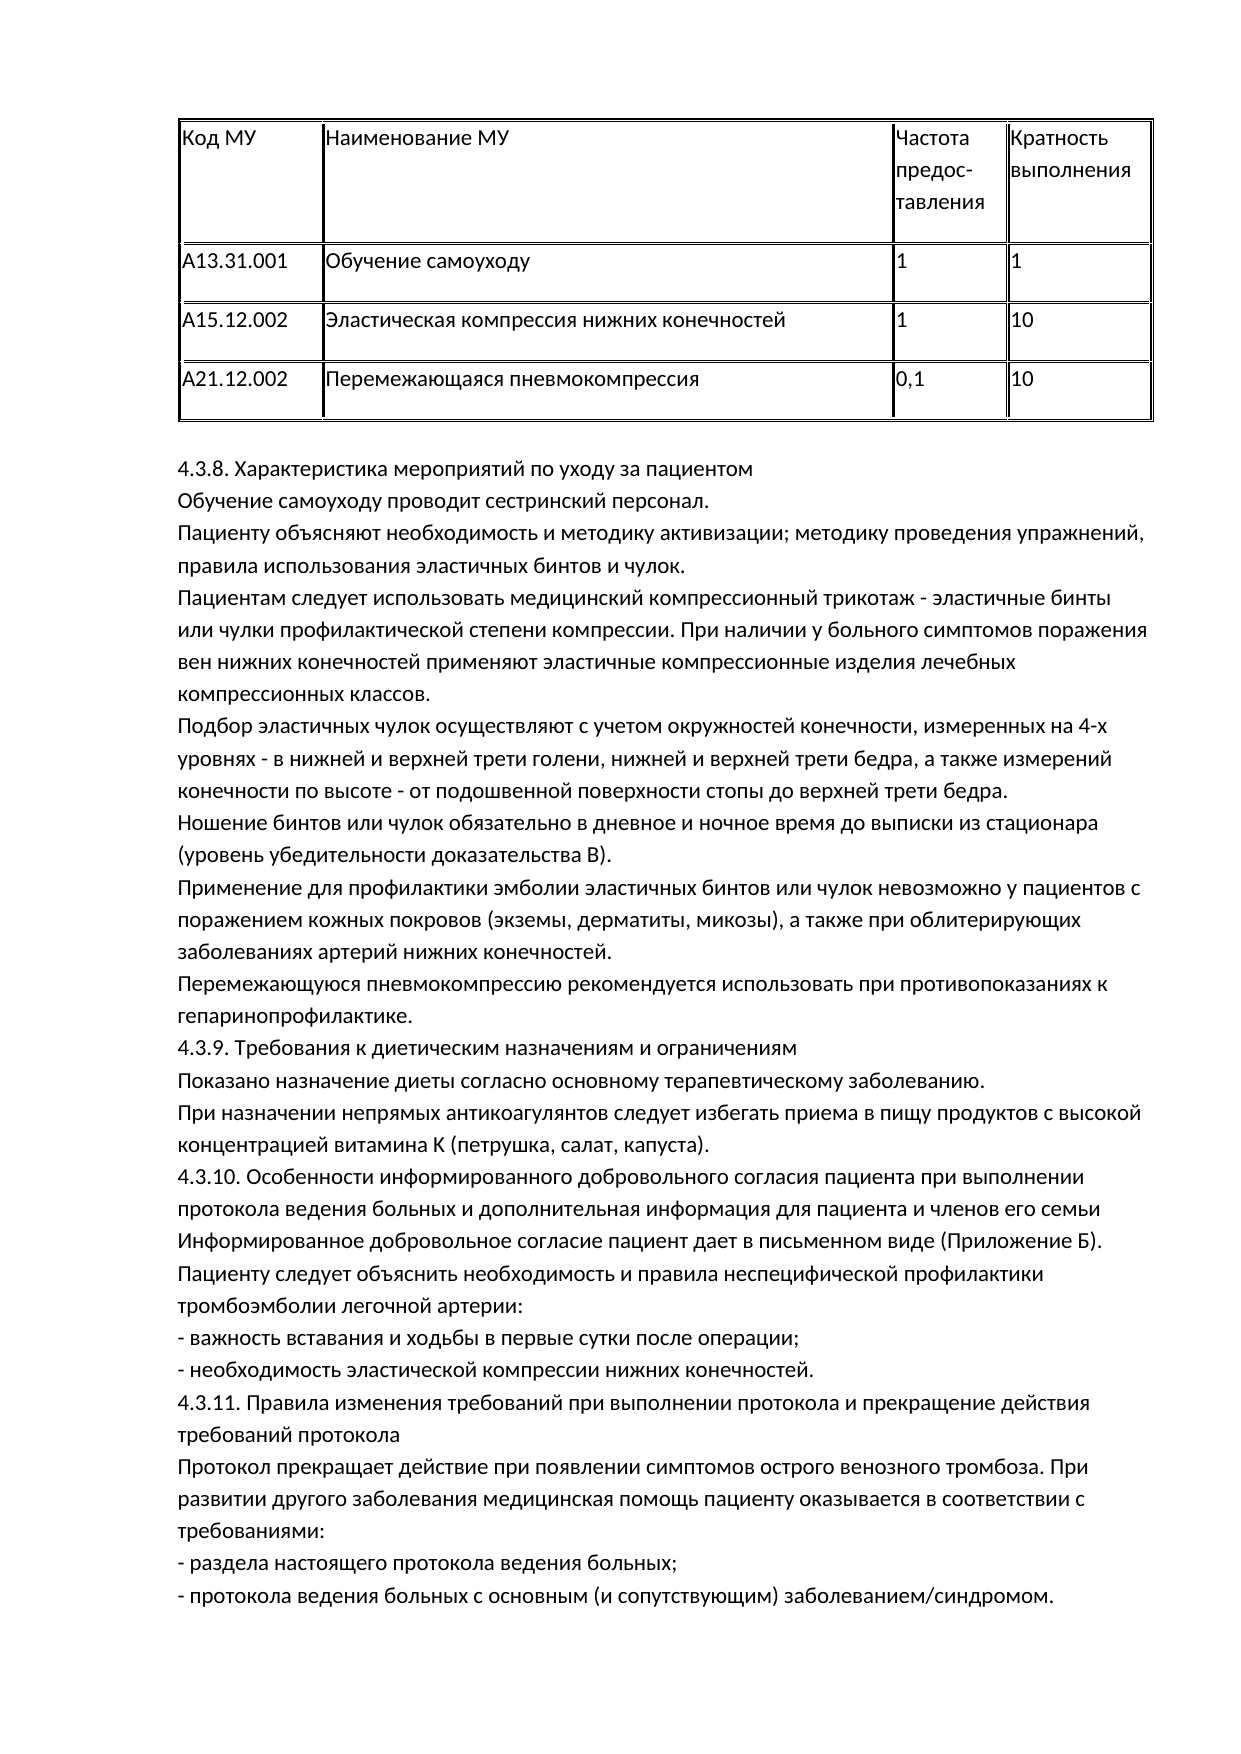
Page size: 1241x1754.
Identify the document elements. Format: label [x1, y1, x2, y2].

table_header [177, 118, 1152, 1609]
